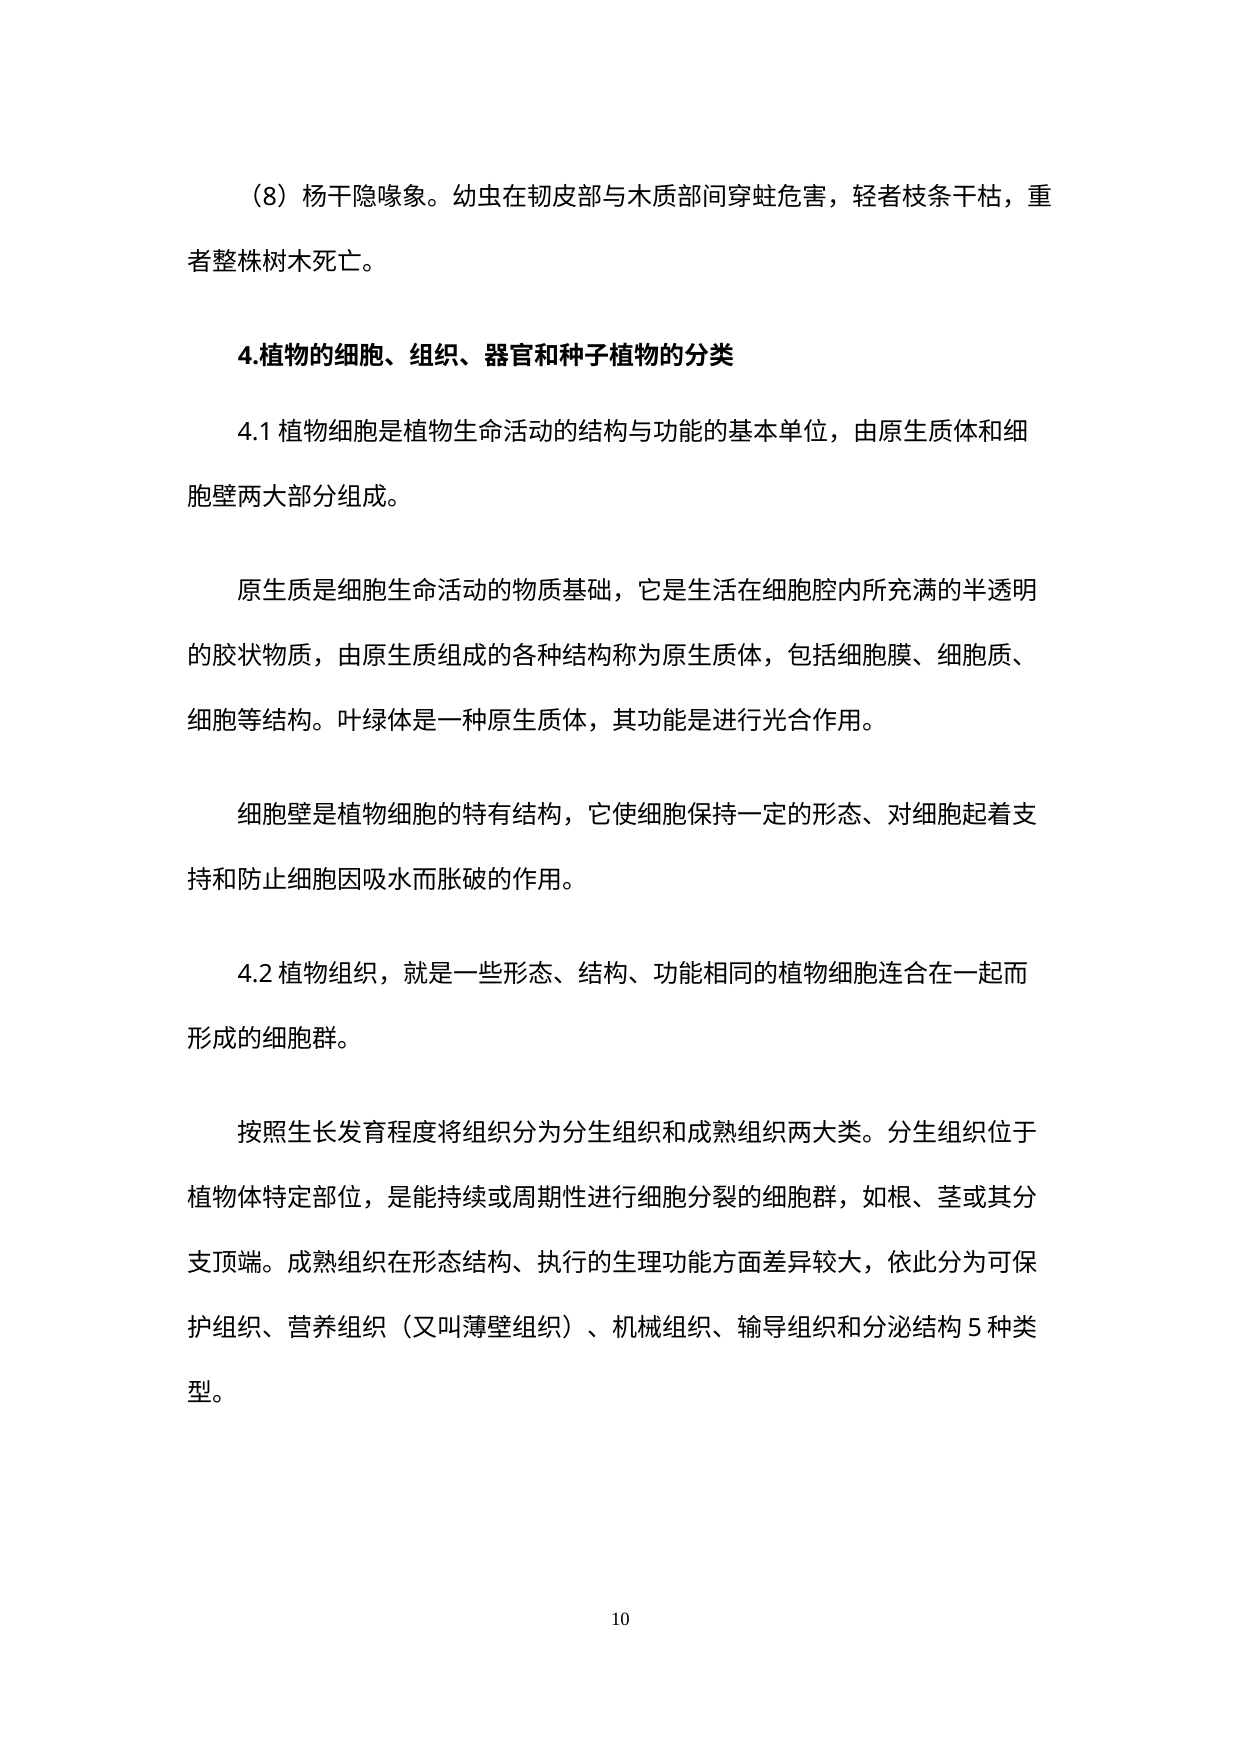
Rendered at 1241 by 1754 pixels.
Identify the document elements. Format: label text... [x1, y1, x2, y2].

text 原生质是细胞生命活动的物质基础，它是生活在细胞腔内所充满的半透明的胶状物质，由原生质组成的各种结构称为原生质体，包括细胞膜、细胞质、细胞等结构。叶绿体是一种原生质体，其功能是进行光合作用。 [187, 556, 1053, 751]
text 细胞壁是植物细胞的特有结构，它使细胞保持一定的形态、对细胞起着支持和防止细胞因吸水而胀破的作用。 [187, 780, 1053, 910]
text 按照生长发育程度将组织分为分生组织和成熟组织两大类。分生组织位于植物体特定部位，是能持续或周期性进行细胞分裂的细胞群，如根、茎或其分支顶端。成熟组织在形态结构、执行的生理功能方面差异较大，依此分为可保护组织、营养组织（又叫薄壁组织）、机械组织、输导组织和分泌结构5种类型。 [187, 1098, 1053, 1423]
text 4.2植物组织，就是一些形态、结构、功能相同的植物细胞连合在一起而形成的细胞群。 [187, 939, 1053, 1069]
text 4.1植物细胞是植物生命活动的结构与功能的基本单位，由原生质体和细胞壁两大部分组成。 [187, 397, 1053, 527]
text （8）杨干隐喙象。幼虫在韧皮部与木质部间穿蛀危害，轻者枝条干枯，重者整株树木死亡。 [187, 162, 1053, 292]
subtitle 4.植物的细胞、组织、器官和种子植物的分类 [187, 321, 1053, 386]
